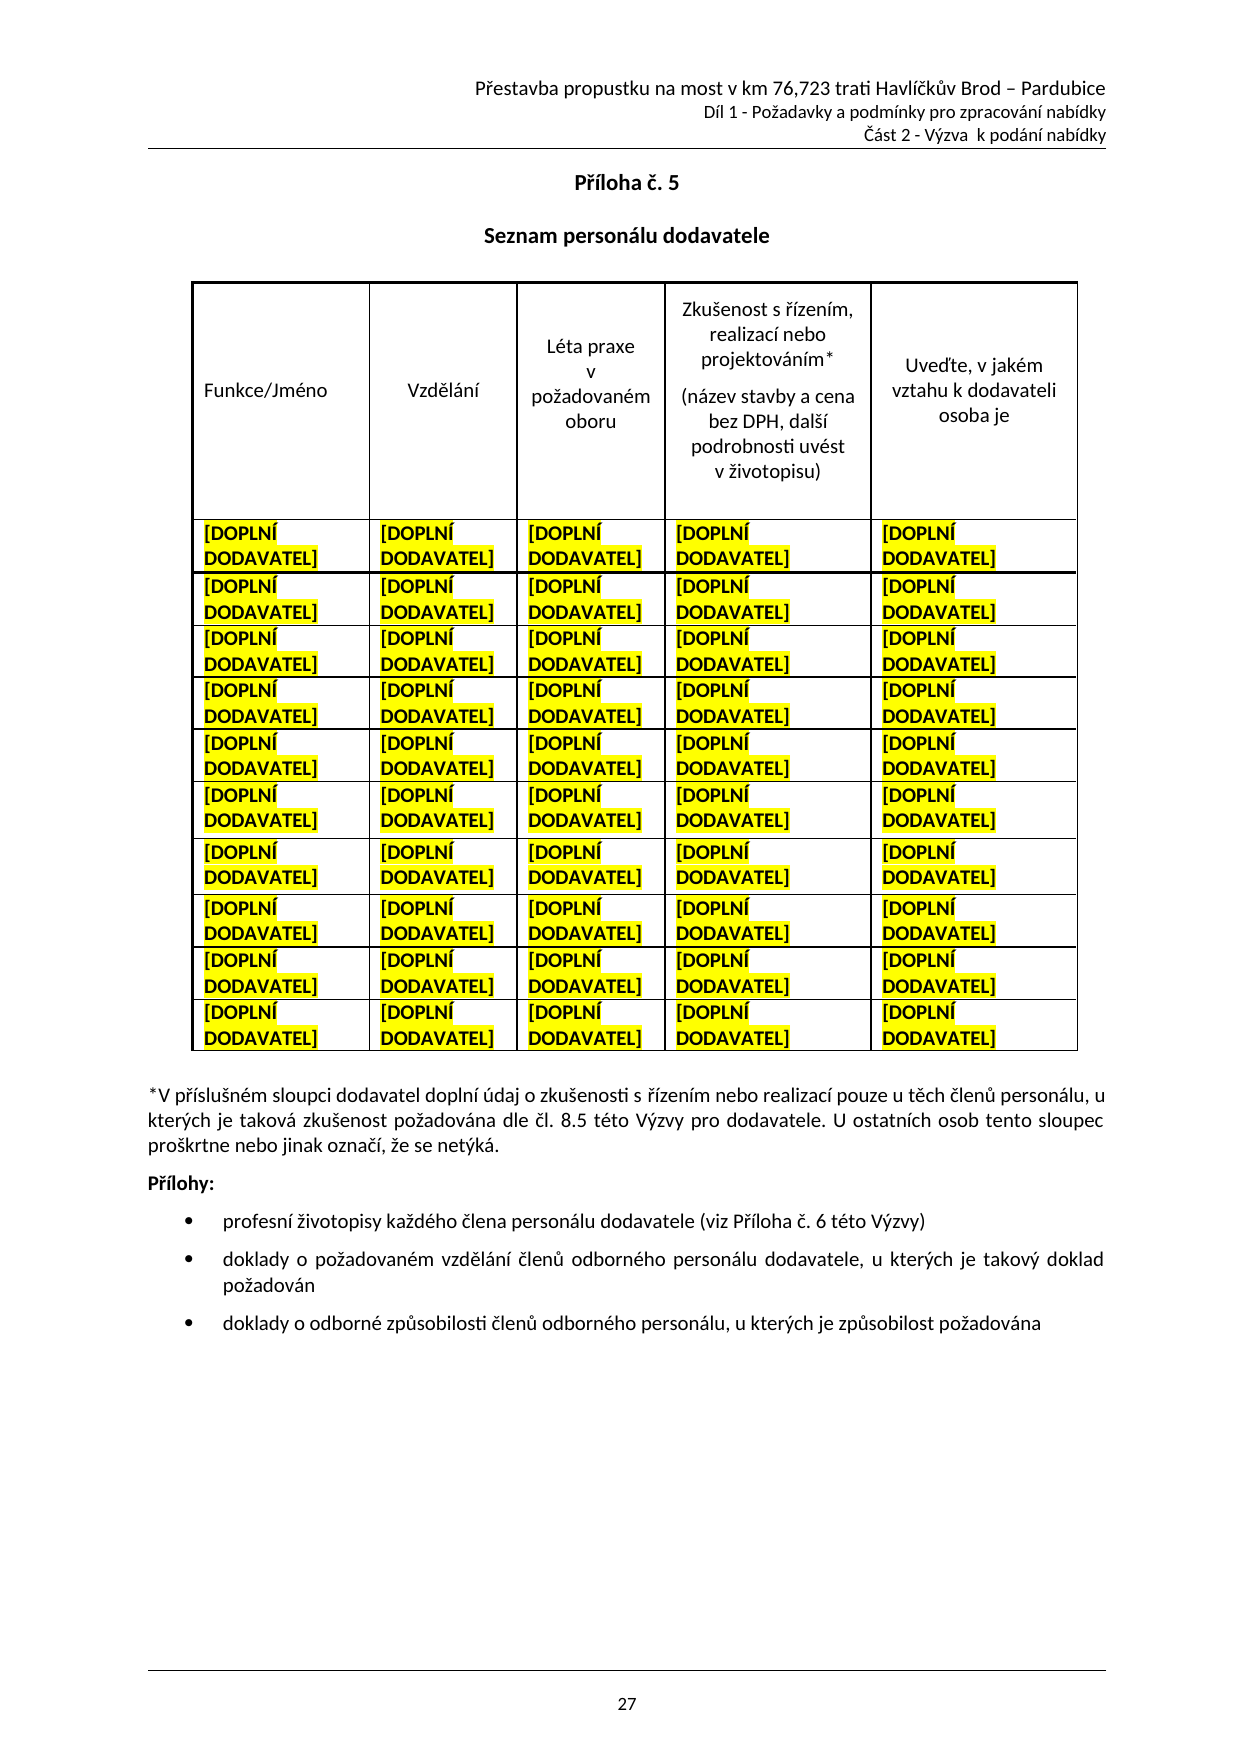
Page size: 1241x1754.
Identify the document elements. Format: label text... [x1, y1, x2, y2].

table_cell [DOPLNÍ DODAVATEL] [601, 1000, 664, 1050]
table_cell [DOPLNÍ DODAVATEL] [601, 626, 664, 676]
table_cell [DOPLNÍ DODAVATEL] [749, 895, 870, 946]
table_cell [666, 484, 870, 519]
table_cell [DOPLNÍ DODAVATEL] [955, 946, 1077, 998]
table_cell [370, 484, 516, 519]
table_header Léta praxe v požadovaném oboru [518, 284, 664, 484]
table_cell [872, 484, 1077, 519]
list doklady o požadovaném vzdělání členů odborného personálu dodavatele, u kterých je takový doklad požadován [185, 1246, 1106, 1297]
table_cell [DOPLNÍ DODAVATEL] [872, 781, 1077, 837]
table_cell [DOPLNÍ DODAVATEL] [194, 839, 369, 894]
table_cell [DOPLNÍ DODAVATEL] [601, 520, 664, 571]
table_header Funkce/Jméno [194, 284, 369, 484]
table_cell [DOPLNÍ DODAVATEL] [601, 948, 664, 998]
table_cell [DOPLNÍ DODAVATEL] [955, 999, 1077, 1050]
table_cell [DOPLNÍ DODAVATEL] [749, 626, 870, 676]
table_cell [DOPLNÍ DODAVATEL] [277, 948, 369, 998]
table_cell [DOPLNÍ DODAVATEL] [370, 839, 516, 894]
table_cell [DOPLNÍ DODAVATEL] [749, 520, 870, 571]
table_cell [DOPLNÍ DODAVATEL] [518, 782, 664, 837]
table_cell [DOPLNÍ DODAVATEL] [601, 678, 664, 728]
table_header Uveďte, v jakém vztahu k dodavateli osoba je [872, 284, 1077, 484]
table_cell [DOPLNÍ DODAVATEL] [277, 895, 369, 946]
table_cell [DOPLNÍ DODAVATEL] [666, 839, 870, 894]
table_cell [DOPLNÍ DODAVATEL] [277, 574, 369, 624]
table_header Zkušenost s řízením, realizací nebo projektováním* (název stavby a cena bez DPH, další podrobnosti uvést v životopisu) [666, 284, 870, 484]
table_cell [DOPLNÍ DODAVATEL] [601, 895, 664, 946]
table_cell [DOPLNÍ DODAVATEL] [194, 782, 369, 837]
table_cell [DOPLNÍ DODAVATEL] [277, 520, 369, 571]
table_cell [DOPLNÍ DODAVATEL] [518, 839, 664, 894]
text Přílohy: [148, 1171, 1106, 1196]
table_cell [DOPLNÍ DODAVATEL] [453, 520, 516, 571]
table_cell [DOPLNÍ DODAVATEL] [955, 571, 1077, 624]
table_cell [DOPLNÍ DODAVATEL] [601, 730, 664, 781]
text Příloha č. 5 [148, 168, 1106, 197]
table_cell [DOPLNÍ DODAVATEL] [749, 730, 870, 781]
table_cell [DOPLNÍ DODAVATEL] [749, 948, 870, 998]
table_cell [DOPLNÍ DODAVATEL] [955, 625, 1077, 676]
table_cell [DOPLNÍ DODAVATEL] [370, 782, 516, 837]
table_cell [DOPLNÍ DODAVATEL] [453, 895, 516, 946]
table_cell [DOPLNÍ DODAVATEL] [277, 678, 369, 728]
list doklady o odborné způsobilosti členů odborného personálu, u kterých je způsobilost požadována [185, 1310, 1106, 1335]
table_header Vzdělání [370, 284, 516, 484]
table_cell [DOPLNÍ DODAVATEL] [749, 574, 870, 624]
table_cell [DOPLNÍ DODAVATEL] [955, 894, 1077, 946]
table_cell [518, 484, 664, 519]
table_cell [DOPLNÍ DODAVATEL] [666, 782, 870, 837]
text Seznam personálu dodavatele [148, 222, 1106, 249]
text *V příslušném sloupci dodavatel doplní údaj o zkušenosti s řízením nebo realizací pouze u těch členů personálu, u kterých je taková zkušenost požadována dle čl. 8.5 této Výzvy pro dodavatele. U ostatních osob tento sloupec proškrtne nebo jinak označí, že se netýká. [148, 1082, 1106, 1158]
table_cell [DOPLNÍ DODAVATEL] [453, 678, 516, 728]
table_cell [DOPLNÍ DODAVATEL] [277, 1000, 369, 1050]
table_cell [DOPLNÍ DODAVATEL] [872, 838, 1077, 894]
table_cell [DOPLNÍ DODAVATEL] [277, 626, 369, 676]
table_cell [DOPLNÍ DODAVATEL] [453, 574, 516, 624]
table_cell [DOPLNÍ DODAVATEL] [453, 948, 516, 998]
table_cell [DOPLNÍ DODAVATEL] [601, 574, 664, 624]
list profesní životopisy každého člena personálu dodavatele (viz Příloha č. 6 této Výzvy) [185, 1208, 1106, 1234]
table_cell [DOPLNÍ DODAVATEL] [955, 728, 1077, 781]
table_cell [DOPLNÍ DODAVATEL] [955, 676, 1077, 728]
table_cell [DOPLNÍ DODAVATEL] [453, 626, 516, 676]
table_cell [194, 484, 369, 519]
table_cell [DOPLNÍ DODAVATEL] [277, 730, 369, 781]
table_cell [DOPLNÍ DODAVATEL] [749, 1000, 870, 1050]
table_cell [DOPLNÍ DODAVATEL] [453, 1000, 516, 1050]
table_cell [DOPLNÍ DODAVATEL] [453, 730, 516, 781]
table_cell [DOPLNÍ DODAVATEL] [955, 519, 1077, 571]
table_cell [DOPLNÍ DODAVATEL] [749, 678, 870, 728]
